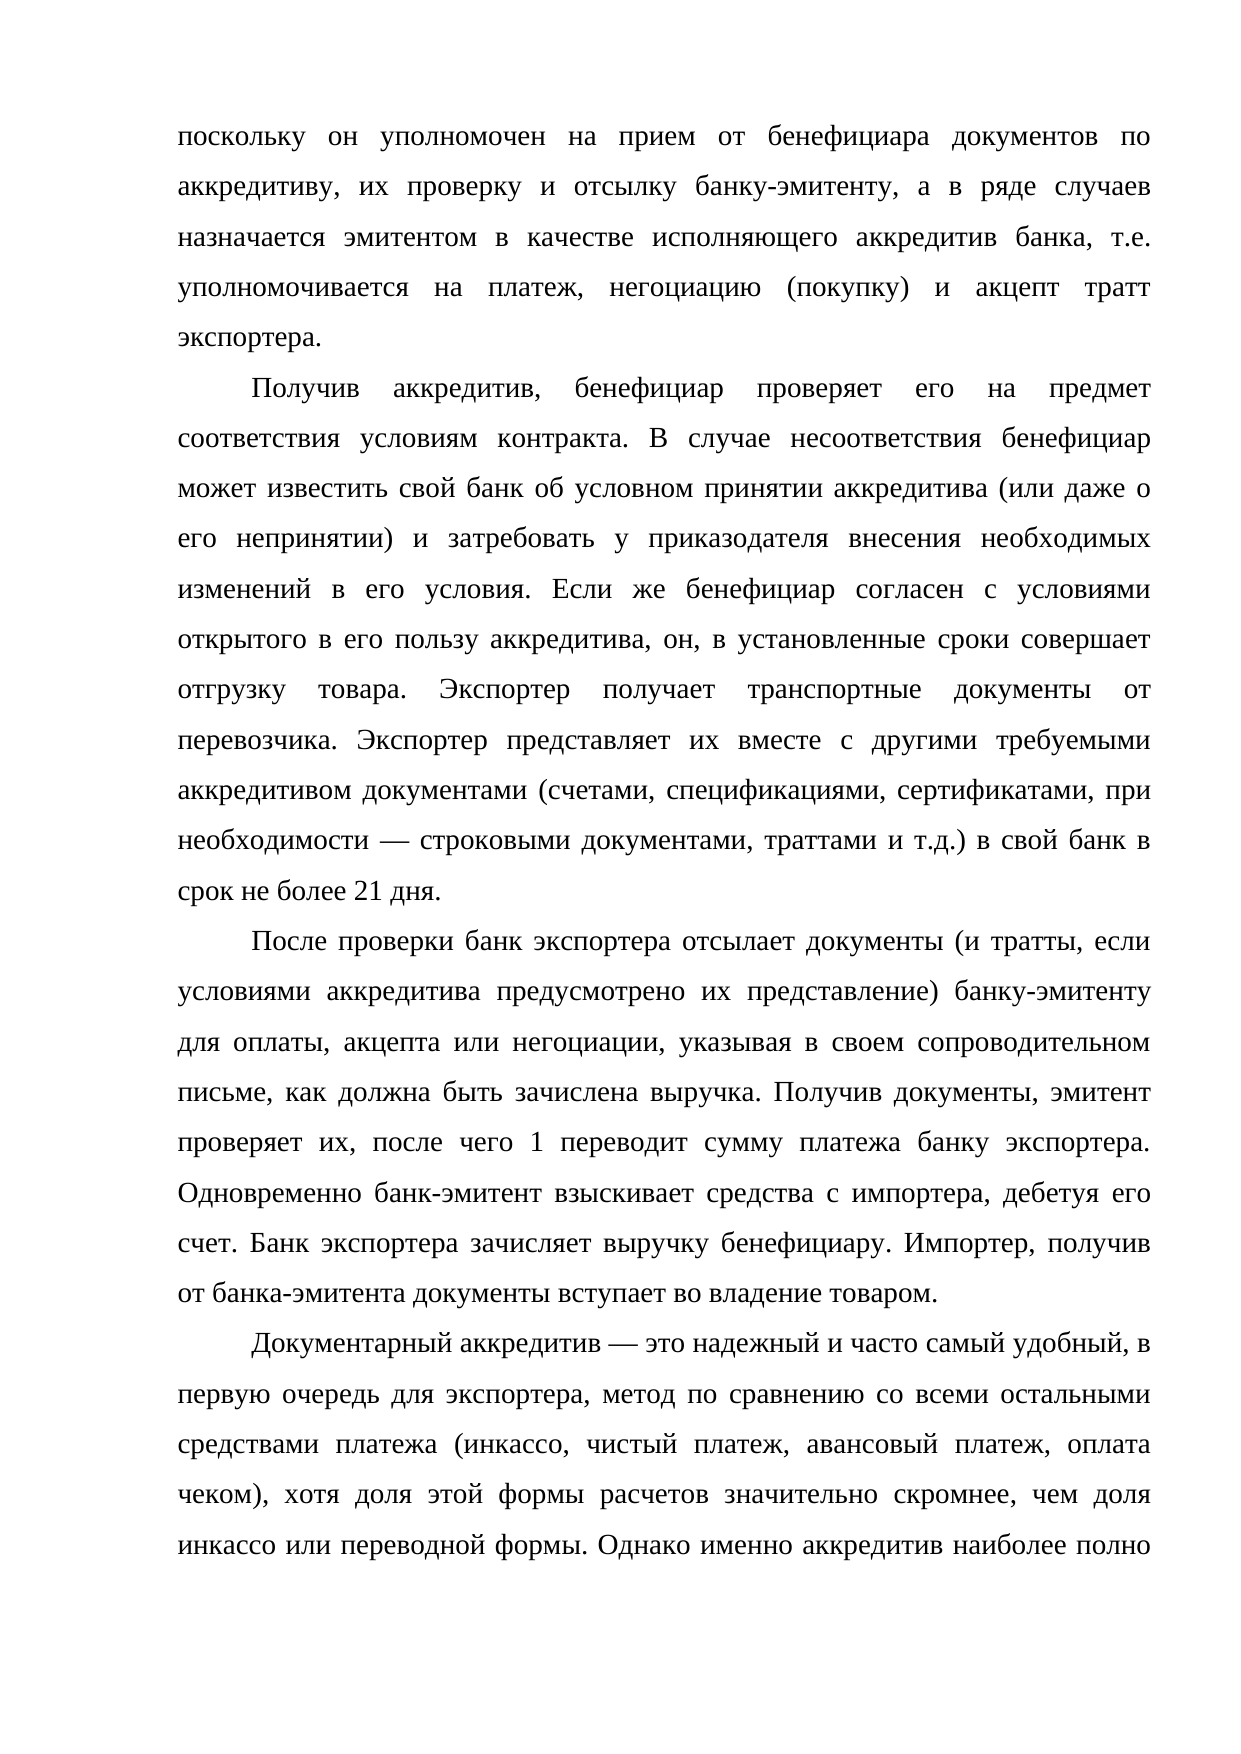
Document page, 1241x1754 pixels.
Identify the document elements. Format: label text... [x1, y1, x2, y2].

text После проверки банк экспортера отсылает документы (и тратты, если условиями аккредитива предусмотрено их представление) банку-эмитенту для оплаты, акцепта или негоциации, указывая в своем сопроводительном письме, как должна быть зачислена выручка. Получив документы, эмитент проверяет их, после чего 1 переводит сумму платежа банку экспортера. Одновременно банк-эмитент взыскивает средства с импортера, дебетуя его счет. Банк экспортера зачисляет выручку бенефициару. Импортер, получив от банка-эмитента документы вступает во владение товаром. [177, 923, 1152, 1309]
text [177, 118, 1152, 353]
text Получив аккредитив, бенефициар проверяет его на предмет соответствия условиям контракта. В случае несоответствия бенефициар может известить свой банк об условном принятии аккредитива (или даже о его непринятии) и затребовать у приказодателя внесения необходимых изменений в его условия. Если же бенефициар согласен с условиями открытого в его пользу аккредитива, он, в установленные сроки совершает отгрузку товара. Экспортер получает транспортные документы от перевозчика. Экспортер представляет их вместе с другими требуемыми аккредитивом документами (счетами, спецификациями, сертификатами, при необходимости — строковыми документами, траттами и т.д.) в свой банк в срок не более 21 дня. [177, 370, 1152, 906]
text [177, 1326, 1152, 1560]
